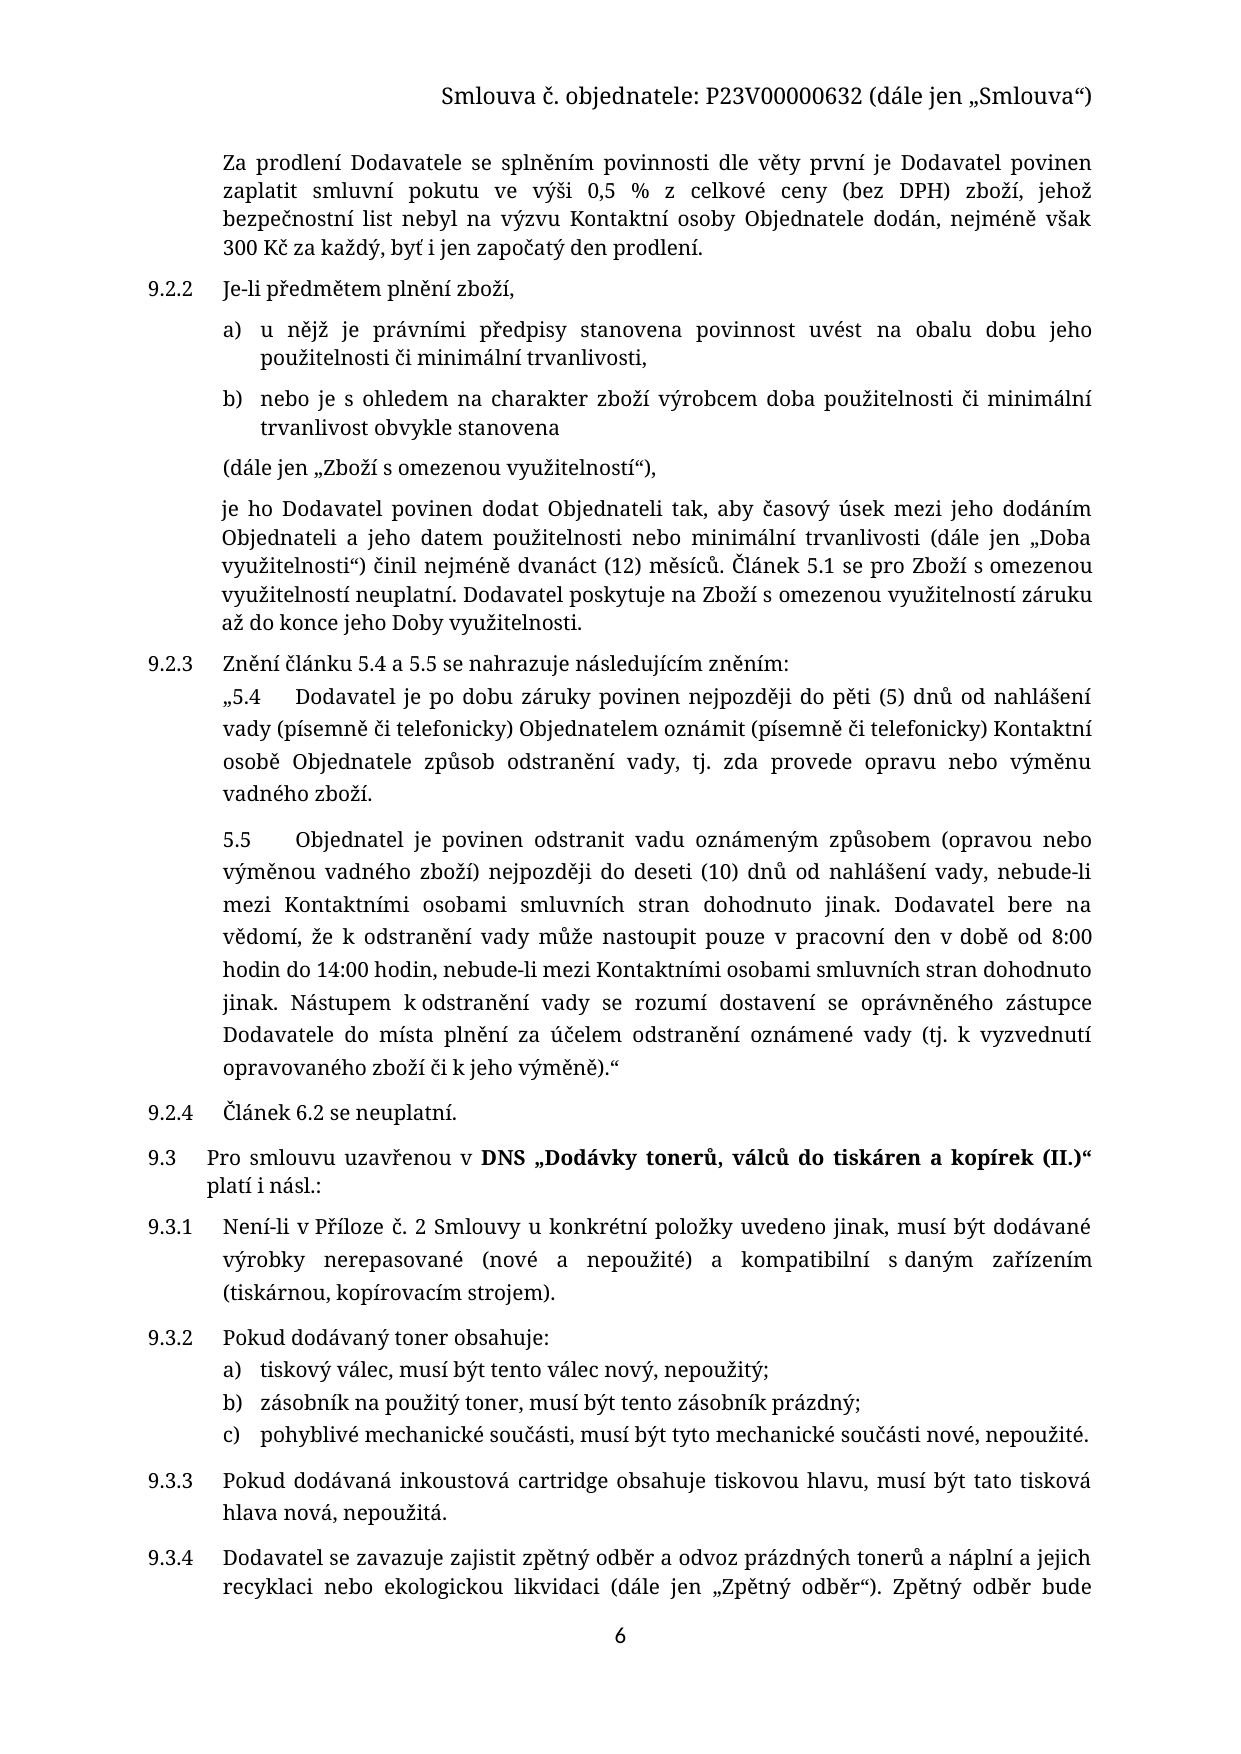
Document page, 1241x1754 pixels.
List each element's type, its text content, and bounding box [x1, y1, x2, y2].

list Není-li v Příloze č. 2 Smlouvy u konkrétní položky uvedeno jinak, musí být dodávané výrobky nerepasované (nové a nepoužité) a kompatibilní s daným zařízením (tiskárnou, kopírovacím strojem). [148, 1212, 1093, 1306]
list nebo je s ohledem na charakter zboží výrobcem doba použitelnosti či minimální trvanlivost obvykle stanovena [223, 384, 1093, 441]
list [148, 1543, 1093, 1600]
list pohyblivé mechanické součásti, musí být tyto mechanické součásti nové, nepoužité. [223, 1421, 1093, 1449]
list u nějž je právními předpisy stanovena povinnost uvést na obalu dobu jeho použitelnosti či minimální trvanlivosti, [223, 315, 1093, 372]
list „5.4 Dodavatel je po dobu záruky povinen nejpozději do pěti (5) dnů od nahlášení vady (písemně či telefonicky) Objednatelem oznámit (písemně či telefonicky) Kontaktní osobě Objednatele způsob odstranění vady, tj. zda provede opravu nebo výměnu vadného zboží. [223, 682, 1093, 808]
text je ho Dodavatel povinen dodat Objednateli tak, aby časový úsek mezi jeho dodáním Objednateli a jeho datem použitelnosti nebo minimální trvanlivosti (dále jen „Doba využitelnosti“) činil nejméně dvanáct (12) měsíců. Článek 5.1 se pro Zboží s omezenou využitelností neuplatní. Dodavatel poskytuje na Zboží s omezenou využitelností záruku až do konce jeho Doby využitelnosti. [221, 494, 1093, 637]
list Článek 6.2 se neuplatní. [148, 1098, 1093, 1126]
list Pokud dodávaná inkoustová cartridge obsahuje tiskovou hlavu, musí být tato tisková hlava nová, nepoužitá. [148, 1466, 1093, 1527]
list zásobník na použitý toner, musí být tento zásobník prázdný; [223, 1388, 1093, 1416]
list Pro smlouvu uzavřenou v DNS „Dodávky tonerů, válců do tiskáren a kopírek (II.)“ platí i násl.: [148, 1143, 1093, 1200]
list Znění článku 5.4 a 5.5 se nahrazuje následujícím zněním: [148, 649, 1093, 678]
list 5.5 Objednatel je povinen odstranit vadu oznámeným způsobem (opravou nebo výměnou vadného zboží) nejpozději do deseti (10) dnů od nahlášení vady, nebude-li mezi Kontaktními osobami smluvních stran dohodnuto jinak. Dodavatel bere na vědomí, že k odstranění vady může nastoupit pouze v pracovní den v době od 8:00 hodin do 14:00 hodin, nebude-li mezi Kontaktními osobami smluvních stran dohodnuto jinak. Nástupem k odstranění vady se rozumí dostavení se oprávněného zástupce Dodavatele do místa plnění za účelem odstranění oznámené vady (tj. k vyzvednutí opravovaného zboží či k jeho výměně).“ [223, 825, 1093, 1081]
list Pokud dodávaný toner obsahuje: [148, 1323, 1093, 1351]
text (dále jen „Zboží s omezenou využitelností“), [223, 453, 1093, 482]
list Je-li předmětem plnění zboží, [148, 274, 1093, 302]
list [148, 148, 1093, 261]
list tiskový válec, musí být tento válec nový, nepoužitý; [223, 1355, 1093, 1384]
